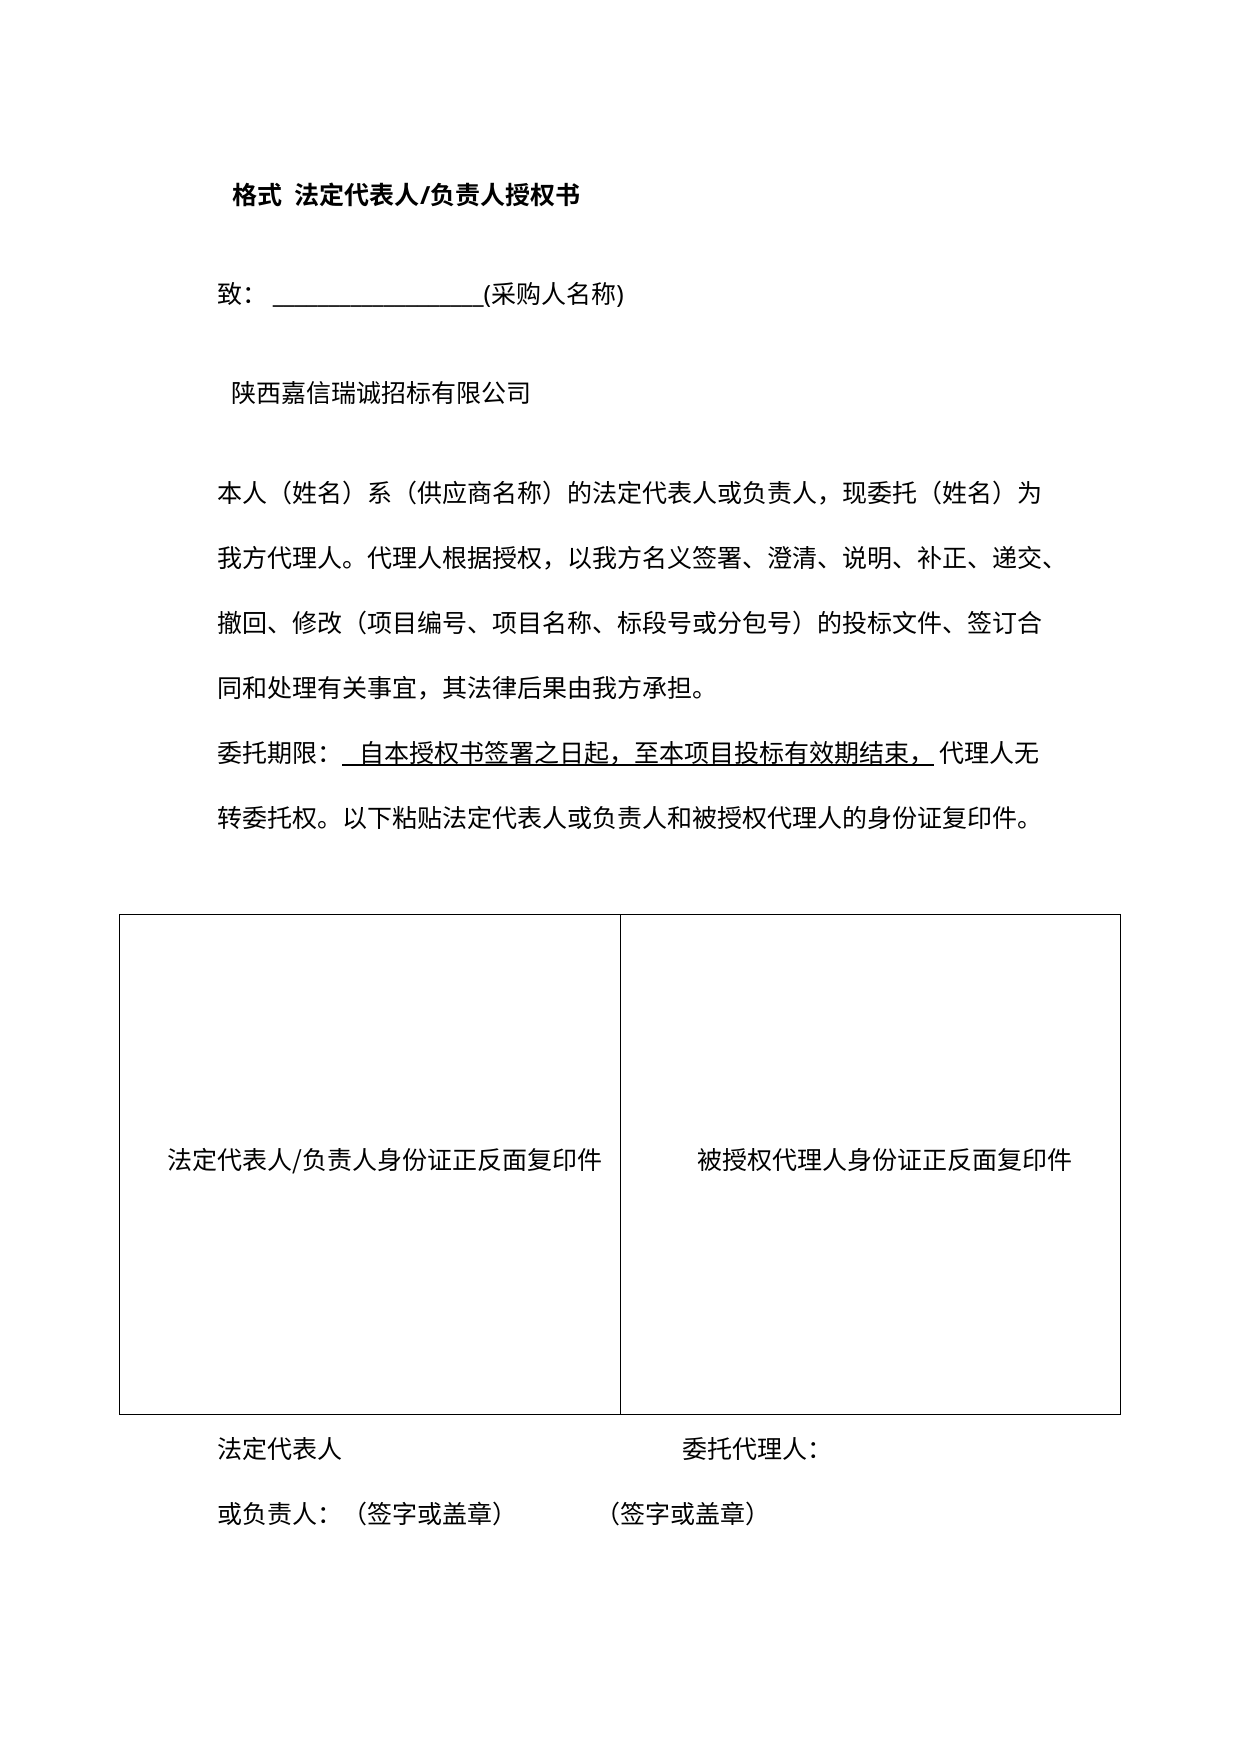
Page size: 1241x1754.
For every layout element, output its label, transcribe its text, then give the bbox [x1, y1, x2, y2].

table_header 被授权代理人身份证正反面复印件 [621, 915, 1120, 1414]
text 或负责人：（签字或盖章） （签字或盖章） [217, 1480, 1053, 1545]
text 格式 法定代表人/负责人授权书 [187, 162, 1053, 227]
text 致： ___________________(采购人名称) [217, 260, 1053, 325]
text 本人（姓名）系（供应商名称）的法定代表人或负责人，现委托（姓名）为我方代理人。代理人根据授权，以我方名义签署、澄清、说明、补正、递交、撤回、修改（项目编号、项目名称、标段号或分包号）的投标文件、签订合同和处理有关事宜，其法律后果由我方承担。 [217, 459, 1053, 719]
table_header 法定代表人/负责人身份证正反面复印件 [120, 915, 620, 1414]
text 委托期限： 自本授权书签署之日起，至本项目投标有效期结束， 代理人无转委托权。以下粘贴法定代表人或负责人和被授权代理人的身份证复印件。 [217, 719, 1053, 849]
text 陕西嘉信瑞诚招标有限公司 [217, 359, 1053, 424]
text 法定代表人 委托代理人： [217, 1415, 1053, 1480]
